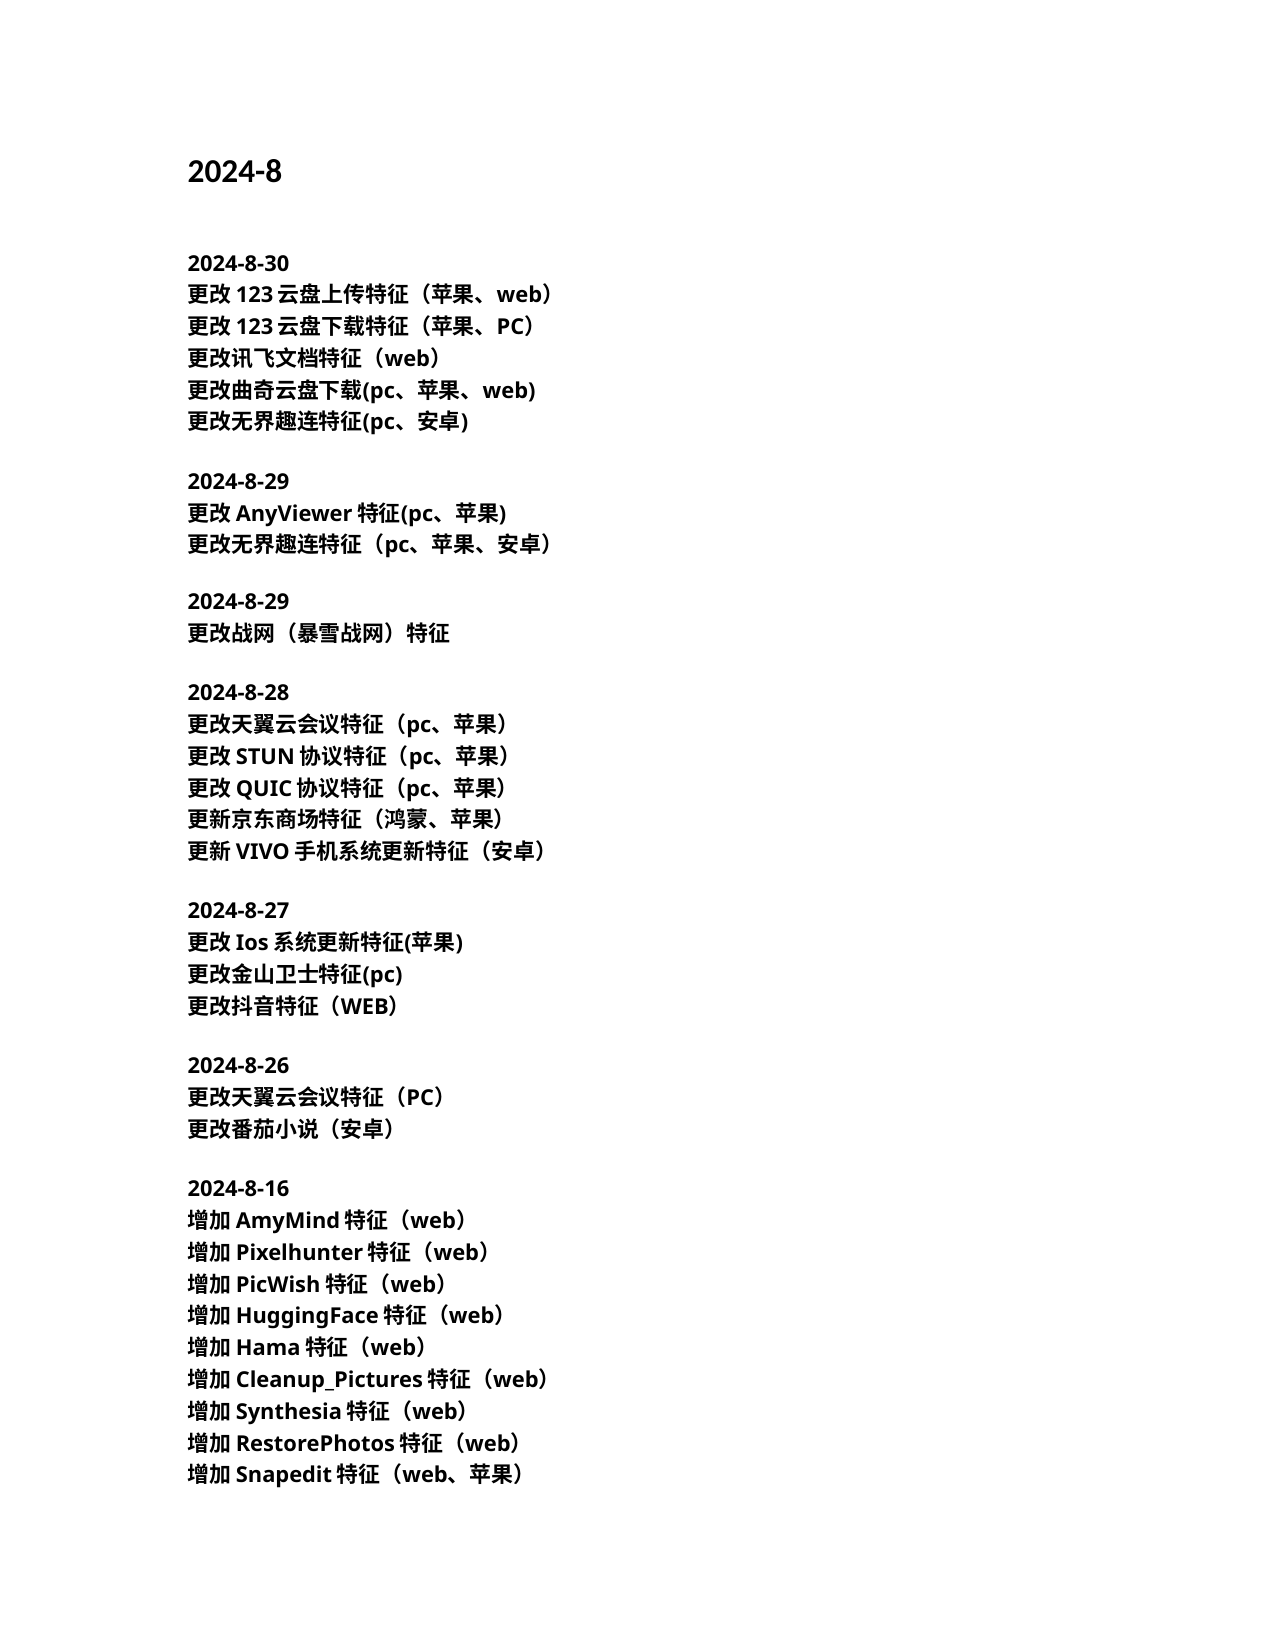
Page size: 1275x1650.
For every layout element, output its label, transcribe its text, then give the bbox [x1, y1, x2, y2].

text 2024-8-29 [187, 466, 1087, 496]
text 更改无界趣连特征（pc、苹果、安卓） [187, 527, 1087, 559]
text 更改123云盘上传特征（苹果、web） [187, 277, 1087, 309]
text 更新VIVO手机系统更新特征（安卓） [187, 834, 1087, 866]
text 更改123云盘下载特征（苹果、PC） [187, 309, 1087, 341]
text 2024-8-16 [187, 1173, 1087, 1203]
text 2024-8-26 [187, 1050, 1087, 1080]
text 更改Ios系统更新特征(苹果) [187, 925, 1087, 957]
text 增加Pixelhunter特征（web） [187, 1235, 1087, 1267]
text 更改曲奇云盘下载(pc、苹果、web) [187, 373, 1087, 404]
text 2024-8-29 [187, 586, 1087, 616]
text 更改番茄小说（安卓） [187, 1112, 1087, 1144]
text 更改无界趣连特征(pc、安卓) [187, 404, 1087, 436]
text 更改抖音特征（WEB） [187, 989, 1087, 1021]
text 更新京东商场特征（鸿蒙、苹果） [187, 802, 1087, 834]
text 更改天翼云会议特征（pc、苹果） [187, 707, 1087, 739]
text 更改金山卫士特征(pc) [187, 957, 1087, 989]
text 增加AmyMind特征（web） [187, 1203, 1087, 1235]
text 增加PicWish特征（web） [187, 1267, 1087, 1298]
text 增加Snapedit特征（web、苹果） [187, 1457, 1087, 1489]
text 增加Cleanup_Pictures特征（web） [187, 1362, 1087, 1394]
text 增加RestorePhotos特征（web） [187, 1426, 1087, 1457]
subtitle 2024-8 [187, 150, 1087, 191]
text 增加Synthesia特征（web） [187, 1394, 1087, 1426]
text 更改AnyViewer特征(pc、苹果) [187, 496, 1087, 527]
text 2024-8-28 [187, 677, 1087, 707]
text 更改讯飞文档特征（web） [187, 341, 1087, 373]
text 增加Hama特征（web） [187, 1330, 1087, 1362]
text 更改战网（暴雪战网）特征 [187, 616, 1087, 647]
text 2024-8-30 [187, 247, 1087, 277]
text 更改QUIC协议特征（pc、苹果） [187, 771, 1087, 802]
text 2024-8-27 [187, 896, 1087, 925]
text 增加HuggingFace特征（web） [187, 1298, 1087, 1330]
text 更改STUN协议特征（pc、苹果） [187, 739, 1087, 771]
text 更改天翼云会议特征（PC） [187, 1080, 1087, 1112]
